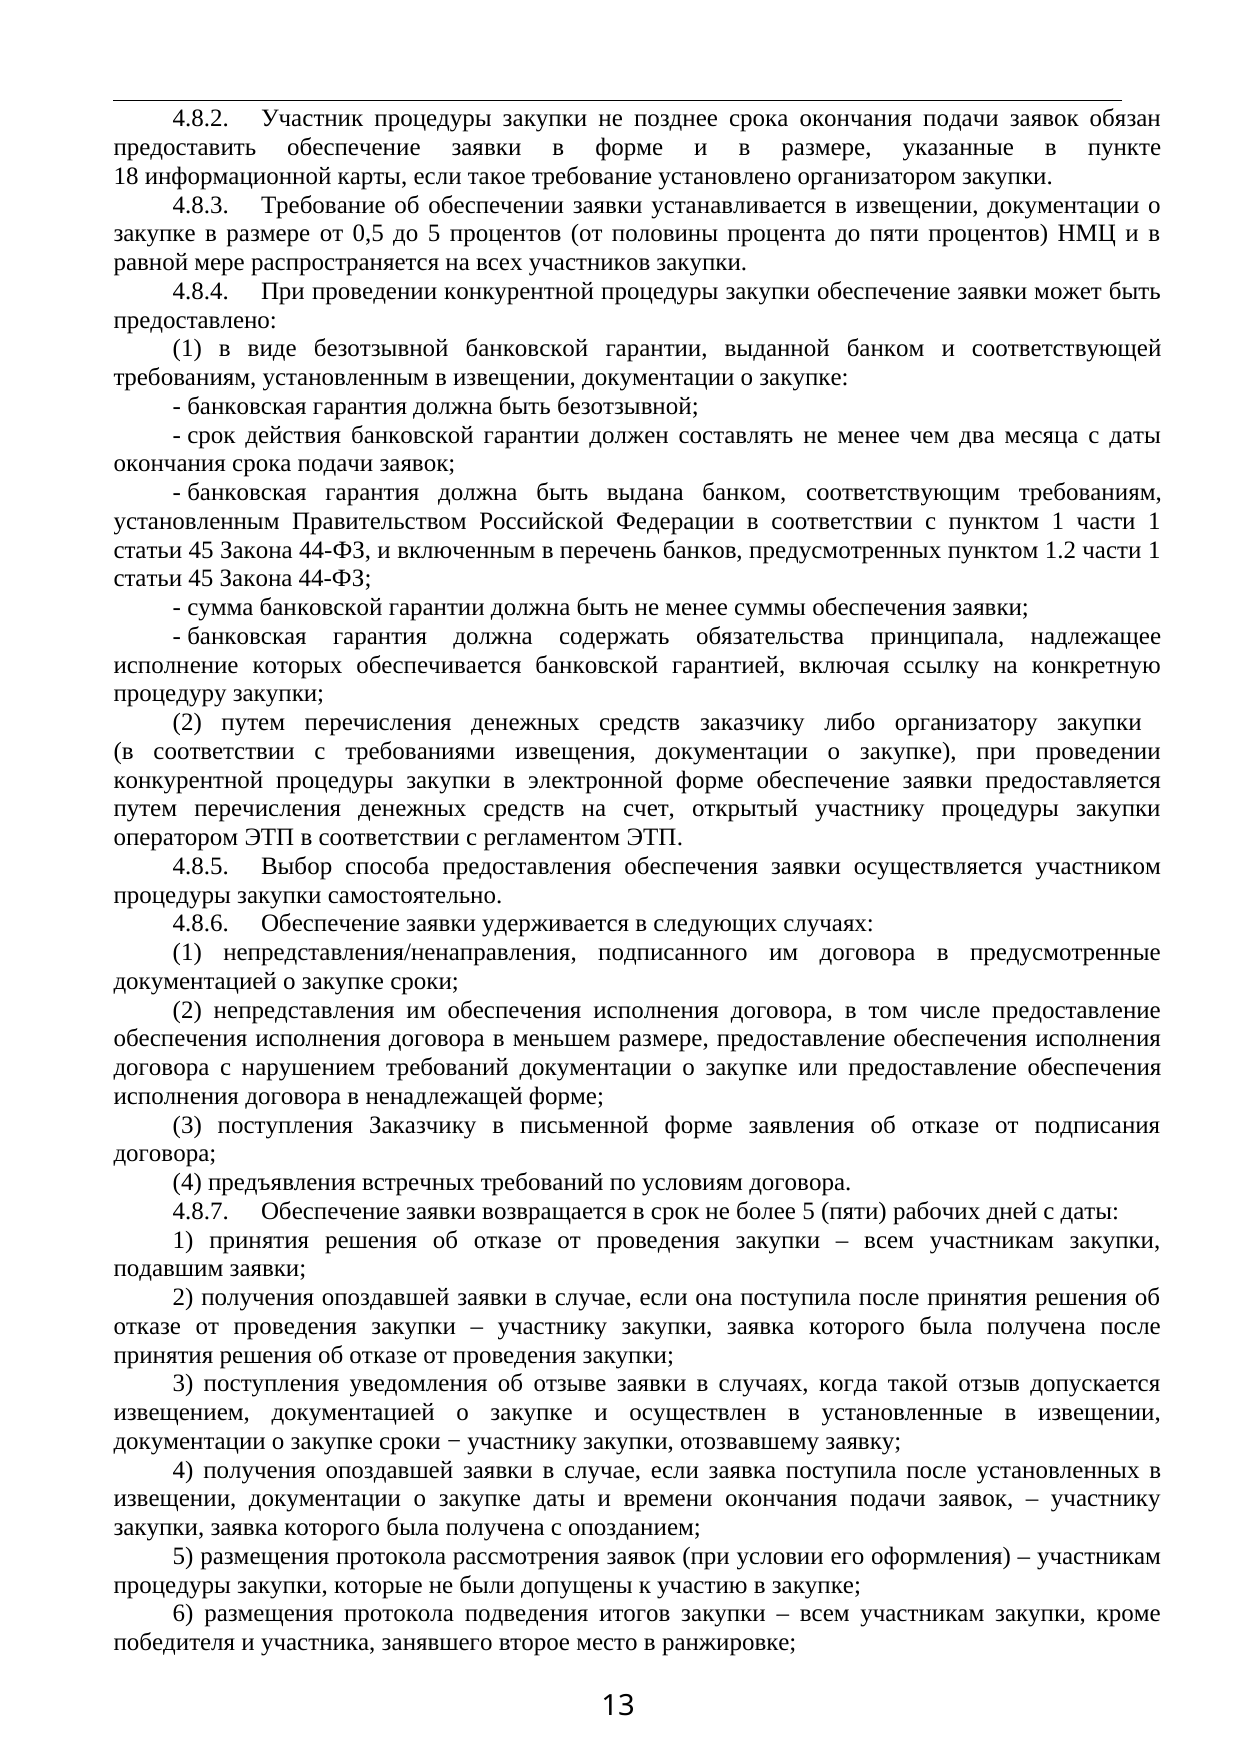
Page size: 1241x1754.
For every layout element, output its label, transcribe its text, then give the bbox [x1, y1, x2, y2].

list 5) размещения протокола рассмотрения заявок (при условии его оформления) – участникам процедуры закупки, которые не были допущены к участию в закупке; [113, 1541, 1162, 1598]
text - банковская гарантия должна быть выдана банком, соответствующим требованиям, установленным Правительством Российской Федерации в соответствии с пунктом 1 части 1 статьи 45 Закона 44-ФЗ, и включенным в перечень банков, предусмотренных пунктом 1.2 части 1 статьи 45 Закона 44-ФЗ; [113, 477, 1162, 592]
text - банковская гарантия должна содержать обязательства принципала, надлежащее исполнение которых обеспечивается банковской гарантией, включая ссылку на конкретную процедуру закупки; [113, 621, 1162, 707]
text (2) путем перечисления денежных средств заказчику либо организатору закупки (в соответствии с требованиями извещения, документации о закупке), при проведении конкурентной процедуры закупки в электронной форме обеспечение заявки предоставляется путем перечисления денежных средств на счет, открытый участнику процедуры закупки оператором ЭТП в соответствии с регламентом ЭТП. [113, 707, 1162, 851]
list Участник процедуры закупки не позднее срока окончания подачи заявок обязан предоставить обеспечение заявки в форме и в размере, указанные в пункте 18 информационной карты, если такое требование установлено организатором закупки. [113, 103, 1162, 190]
list При проведении конкурентной процедуры закупки обеспечение заявки может быть предоставлено: [113, 276, 1162, 333]
list 3) поступления уведомления об отзыве заявки в случаях, когда такой отзыв допускается извещением, документацией о закупке и осуществлен в установленные в извещении, документации о закупке сроки − участнику закупки, отозвавшему заявку; [113, 1368, 1162, 1455]
list Выбор способа предоставления обеспечения заявки осуществляется участником процедуры закупки самостоятельно. [113, 851, 1162, 908]
text - сумма банковской гарантии должна быть не менее суммы обеспечения заявки; [113, 592, 1162, 621]
list (4) предъявления встречных требований по условиям договора. [113, 1167, 1162, 1196]
list Требование об обеспечении заявки устанавливается в извещении, документации о закупке в размере от 0,5 до 5 процентов (от половины процента до пяти процентов) НМЦ и в равной мере распространяется на всех участников закупки. [113, 190, 1162, 276]
list 4) получения опоздавшей заявки в случае, если заявка поступила после установленных в извещении, документации о закупке даты и времени окончания подачи заявок, – участнику закупки, заявка которого была получена с опозданием; [113, 1455, 1162, 1541]
text - банковская гарантия должна быть безотзывной; [113, 391, 1162, 420]
text (1) в виде безотзывной банковской гарантии, выданной банком и соответствующей требованиям, установленным в извещении, документации о закупке: [113, 333, 1162, 391]
list (2) непредставления им обеспечения исполнения договора, в том числе предоставление обеспечения исполнения договора в меньшем размере, предоставление обеспечения исполнения договора с нарушением требований документации о закупке или предоставление обеспечения исполнения договора в ненадлежащей форме; [113, 995, 1162, 1110]
text - срок действия банковской гарантии должен составлять не менее чем два месяца с даты окончания срока подачи заявок; [113, 420, 1162, 477]
list Обеспечение заявки удерживается в следующих случаях: [113, 908, 1162, 937]
list 1) принятия решения об отказе от проведения закупки – всем участникам закупки, подавшим заявки; [113, 1225, 1162, 1282]
list Обеспечение заявки возвращается в срок не более 5 (пяти) рабочих дней с даты: [113, 1196, 1162, 1225]
list (1) непредставления/ненаправления, подписанного им договора в предусмотренные документацией о закупке сроки; [113, 937, 1162, 995]
list (3) поступления Заказчику в письменной форме заявления об отказе от подписания договора; [113, 1110, 1162, 1167]
list 6) размещения протокола подведения итогов закупки – всем участникам закупки, кроме победителя и участника, занявшего второе место в ранжировке; [113, 1598, 1162, 1656]
list 2) получения опоздавшей заявки в случае, если она поступила после принятия решения об отказе от проведения закупки – участнику закупки, заявка которого была получена после принятия решения об отказе от проведения закупки; [113, 1282, 1162, 1368]
